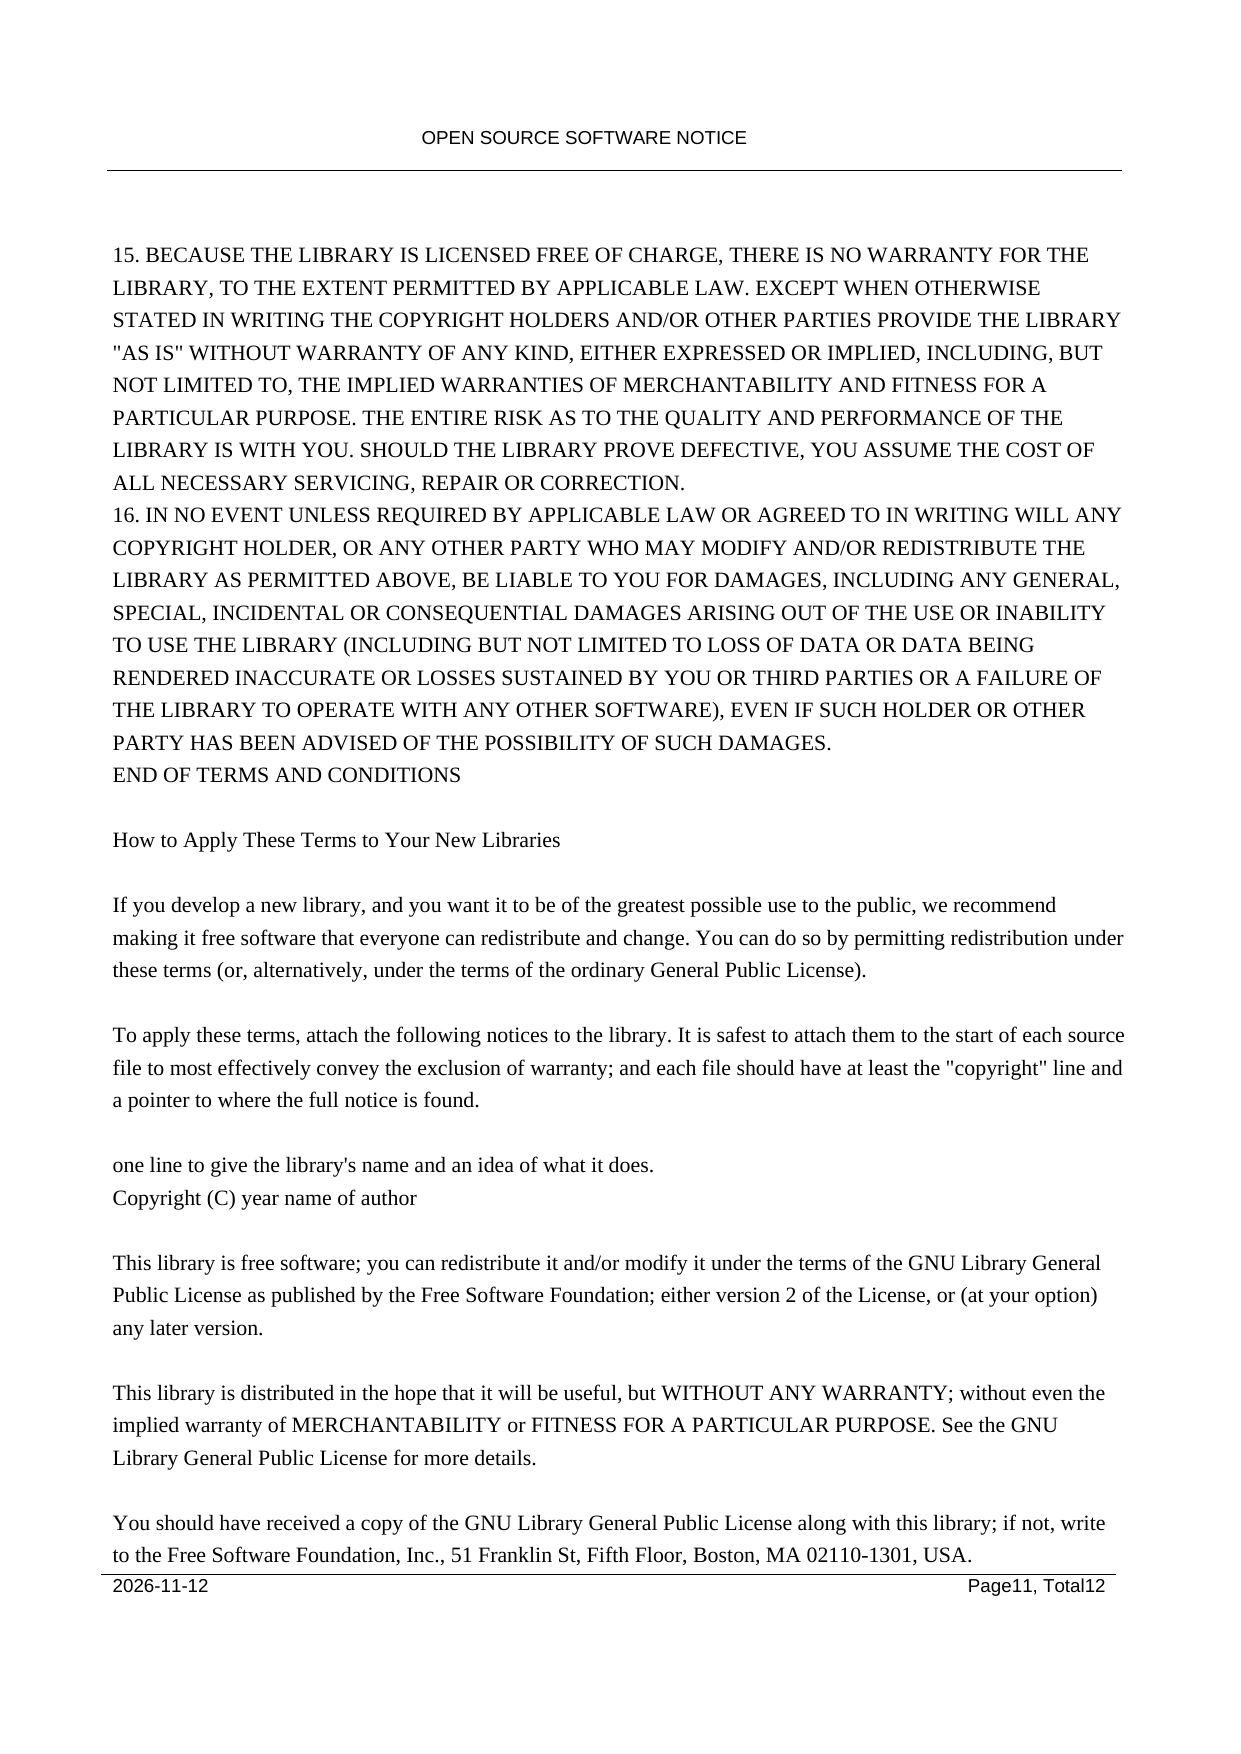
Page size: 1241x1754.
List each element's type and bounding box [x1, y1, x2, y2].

text [112, 206, 1128, 1571]
